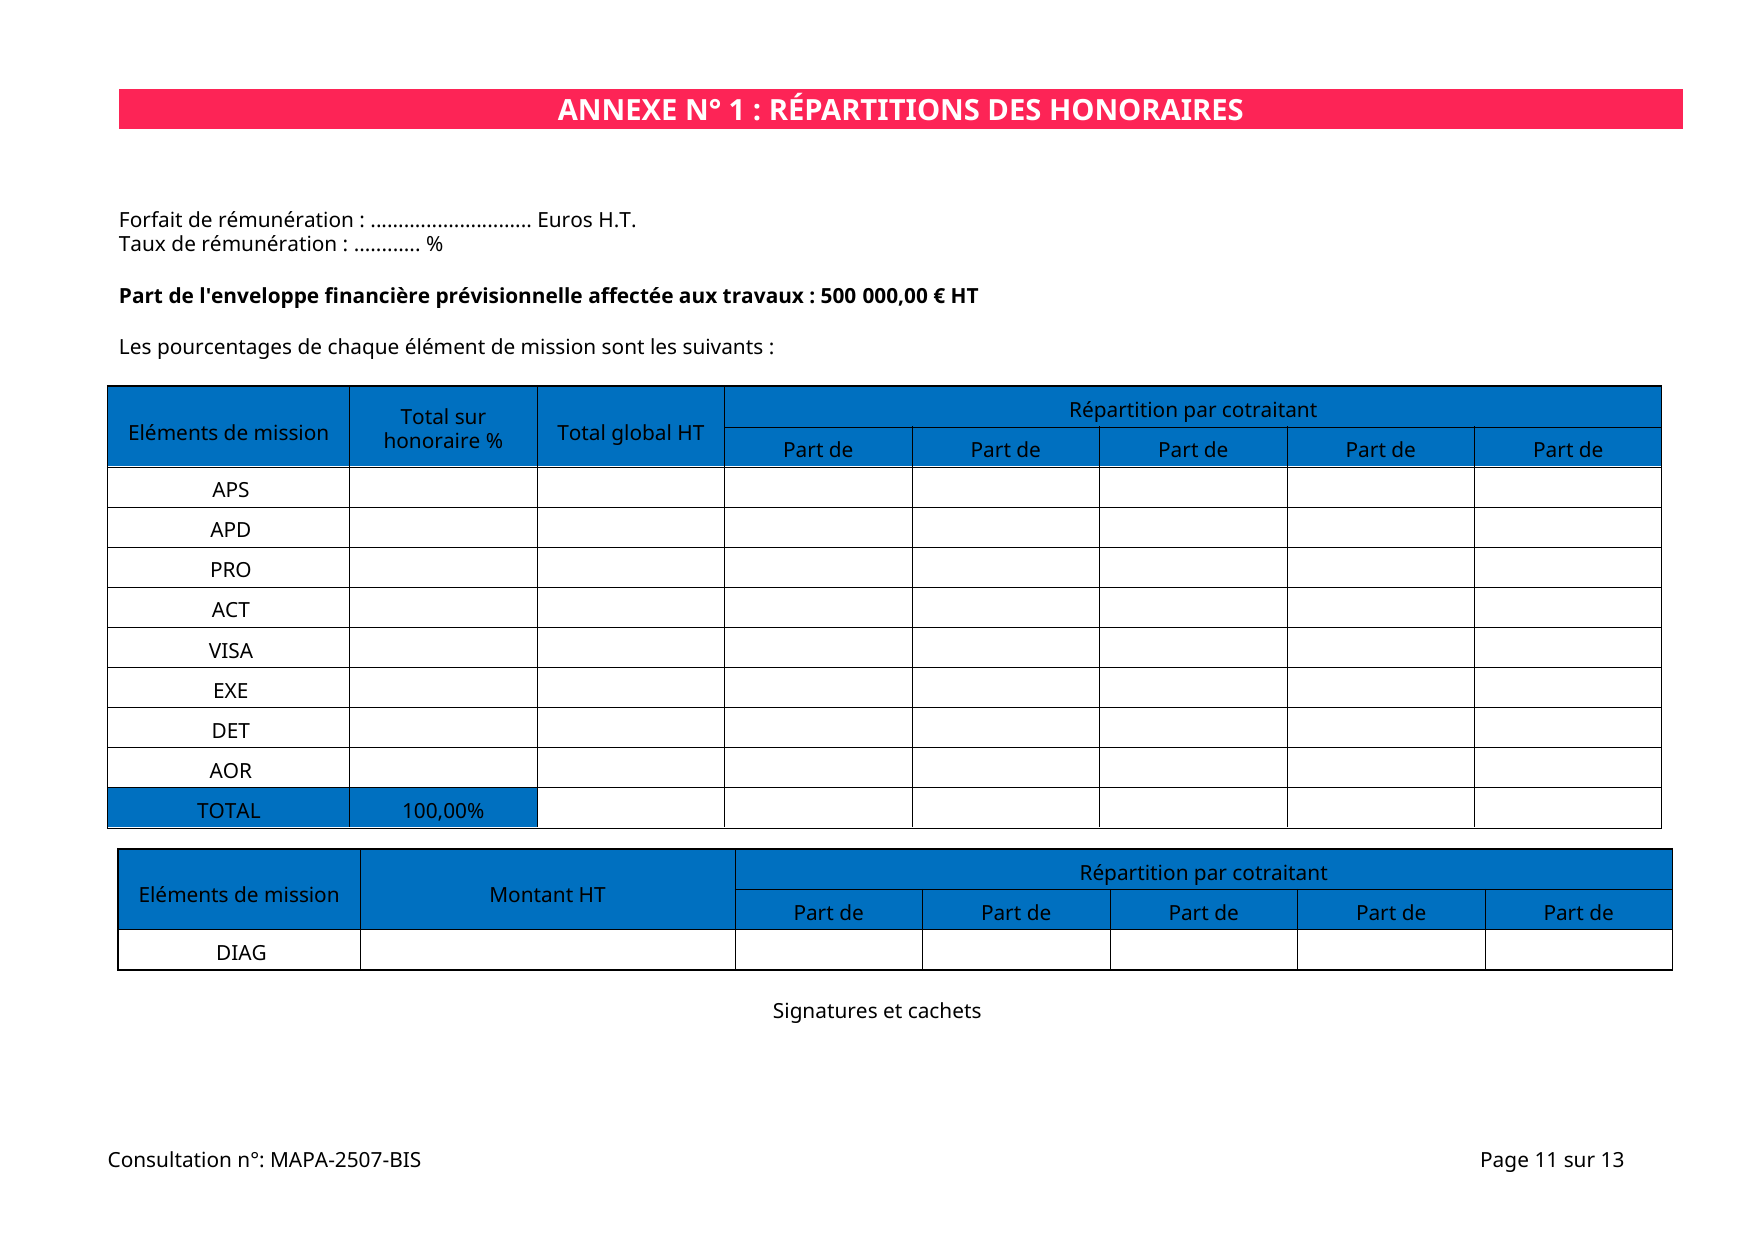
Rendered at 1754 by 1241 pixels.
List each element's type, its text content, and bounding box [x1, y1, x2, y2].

table_header [350, 668, 537, 707]
table_header [108, 508, 349, 547]
table_header [1111, 930, 1297, 969]
table_header [1100, 468, 1287, 507]
table_header [108, 548, 349, 587]
table_header [538, 748, 724, 787]
table_header [1288, 588, 1474, 627]
table_header [725, 468, 912, 507]
table_header [350, 548, 537, 587]
table_header [913, 468, 1099, 507]
table_header [1298, 930, 1485, 969]
table_header [1475, 748, 1661, 787]
table_header [923, 930, 1110, 969]
text Taux de rémunération : ............ % [119, 232, 1635, 256]
table_header [108, 748, 349, 787]
table_header [1100, 748, 1287, 787]
table_header [1288, 708, 1474, 747]
table_header [350, 468, 537, 507]
table_header [1100, 668, 1287, 707]
table_header [350, 748, 537, 787]
table_header [725, 668, 912, 707]
table_header [1100, 588, 1287, 627]
table_header [1475, 548, 1661, 587]
table_header [725, 748, 912, 787]
table_header [1486, 930, 1672, 969]
table_header [538, 628, 724, 667]
table_header [1475, 668, 1661, 707]
table_header [725, 628, 912, 667]
table_header [913, 708, 1099, 747]
table_header [538, 548, 724, 587]
table_header [1475, 588, 1661, 627]
table_header [361, 930, 735, 969]
table_header [725, 548, 912, 587]
table_header [913, 588, 1099, 627]
table_header [1100, 628, 1287, 667]
text Part de l'enveloppe financière prévisionnelle affectée aux travaux : 500 000,00 € HT [119, 281, 1635, 310]
table_header [1475, 708, 1661, 747]
table_header [1475, 508, 1661, 547]
table_header [1288, 508, 1474, 547]
text Les pourcentages de chaque élément de mission sont les suivants : [119, 335, 1635, 359]
table_header [913, 628, 1099, 667]
table_header [1288, 668, 1474, 707]
text Forfait de rémunération : ............................. Euros H.T. [119, 208, 1635, 232]
table_header [1288, 468, 1474, 507]
table_header [913, 668, 1099, 707]
table_header [350, 708, 537, 747]
table_header [913, 508, 1099, 547]
table_header [1100, 708, 1287, 747]
table_header [1475, 468, 1661, 507]
table_header [725, 508, 912, 547]
subtitle ANNEXE N° 1 : RÉPARTITIONS DES HONORAIRES [119, 89, 1683, 129]
table_header [1100, 548, 1287, 587]
table_header [1288, 628, 1474, 667]
table_header [350, 628, 537, 667]
table_header [538, 668, 724, 707]
table_header [538, 708, 724, 747]
table_header [913, 748, 1099, 787]
table_header [108, 708, 349, 747]
table_header [725, 588, 912, 627]
table_header [913, 548, 1099, 587]
table_header [538, 508, 724, 547]
table_header [736, 930, 922, 969]
table_header [1100, 508, 1287, 547]
table_header [1288, 548, 1474, 587]
table_header [538, 588, 724, 627]
table_header [108, 588, 349, 627]
table_header [119, 930, 360, 969]
table_header [538, 468, 724, 507]
table_header [725, 708, 912, 747]
table_header [1475, 628, 1661, 667]
table_header [108, 668, 349, 707]
table_header [350, 508, 537, 547]
text Signatures et cachets [119, 996, 1635, 1024]
table_header [108, 628, 349, 667]
table_header [108, 468, 349, 507]
table_header [1288, 748, 1474, 787]
table_header [350, 588, 537, 627]
